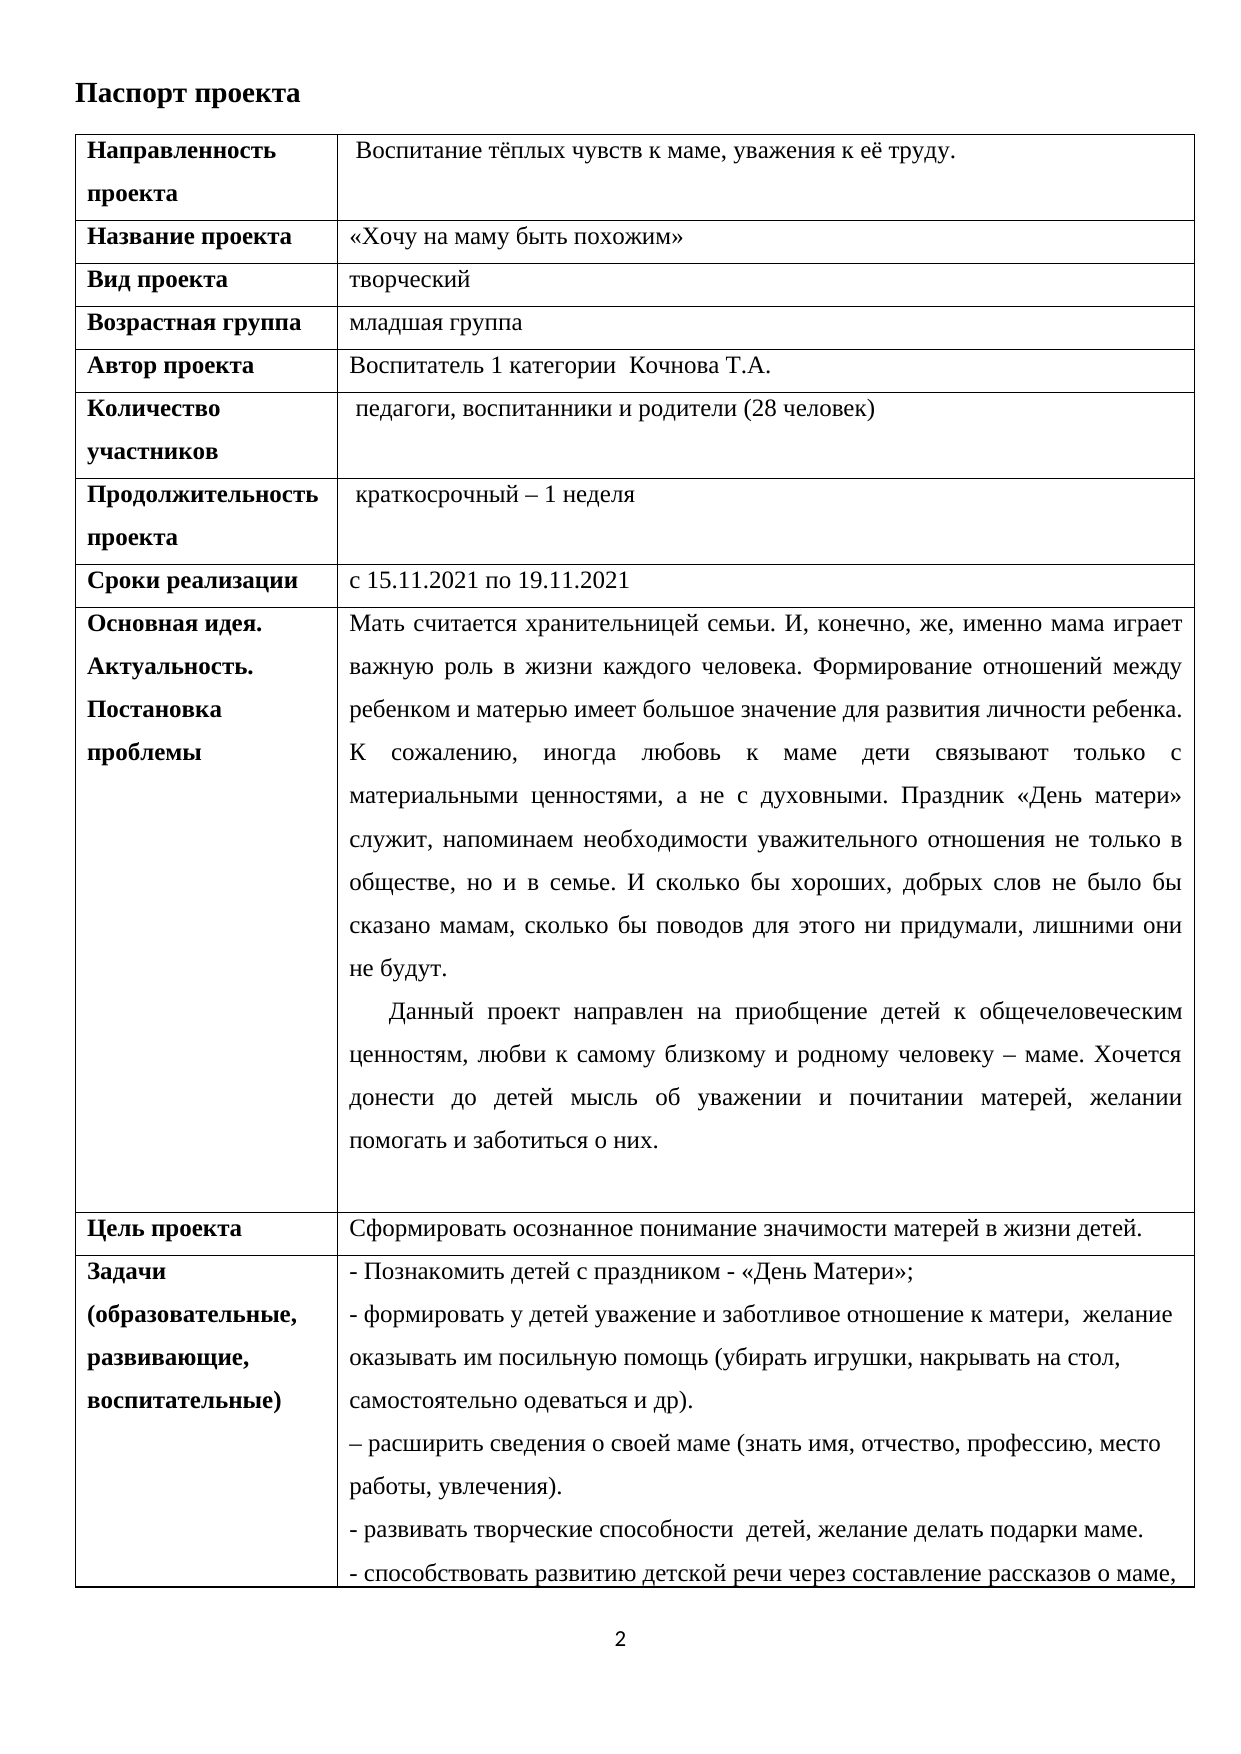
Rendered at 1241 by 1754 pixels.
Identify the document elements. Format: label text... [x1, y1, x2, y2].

table_cell педагоги, воспитанники и родители (28 человек) [338, 393, 1194, 478]
table_cell Основная идея. Актуальность. Постановка проблемы [76, 608, 337, 1212]
table_cell Продолжительность проекта [76, 479, 337, 564]
table_cell Сформировать осознанное понимание значимости матерей в жизни детей. [338, 1213, 1194, 1255]
table_cell Цель проекта [76, 1213, 337, 1255]
table_cell Возрастная группа [76, 307, 337, 349]
text Паспорт проекта [75, 75, 1165, 108]
table_cell Сроки реализации [76, 565, 337, 607]
table_header Направленность проекта [76, 135, 337, 220]
table_cell с 15.11.2021 по 19.11.2021 [338, 565, 1194, 607]
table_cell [338, 1256, 1194, 1586]
table_cell творческий [338, 264, 1194, 306]
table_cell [76, 1256, 337, 1586]
table_header Воспитание тёплых чувств к маме, уважения к её труду. [338, 135, 1194, 220]
table_cell младшая группа [338, 307, 1194, 349]
table_cell Мать считается хранительницей семьи. И, конечно, же, именно мама играет важную роль в жизни каждого человека. Формирование отношений между ребенком и матерью имеет большое значение для развития личности ребенка. К сожалению, иногда любовь к маме дети связывают только с материальными ценностями, а не с духовными. Праздник «День матери» служит, напоминаем необходимости уважительного отношения не только в обществе, но и в семье. И сколько бы хороших, добрых слов не было бы сказано мамам, сколько бы поводов для этого ни придумали, лишними они не будут. Данный проект направлен на приобщение детей к общечеловеческим ценностям, любви к самому близкому и родному человеку – маме. Хочется донести до детей мысль об уважении и почитании матерей, желании помогать и заботиться о них. [338, 608, 1194, 1212]
table_cell Название проекта [76, 221, 337, 263]
table_cell Воспитатель 1 категории Кочнова Т.А. [338, 350, 1194, 392]
table_cell Вид проекта [76, 264, 337, 306]
table_cell Автор проекта [76, 350, 337, 392]
table_cell «Хочу на маму быть похожим» [338, 221, 1194, 263]
table_cell краткосрочный – 1 неделя [338, 479, 1194, 564]
table_cell Количество участников [76, 393, 337, 478]
